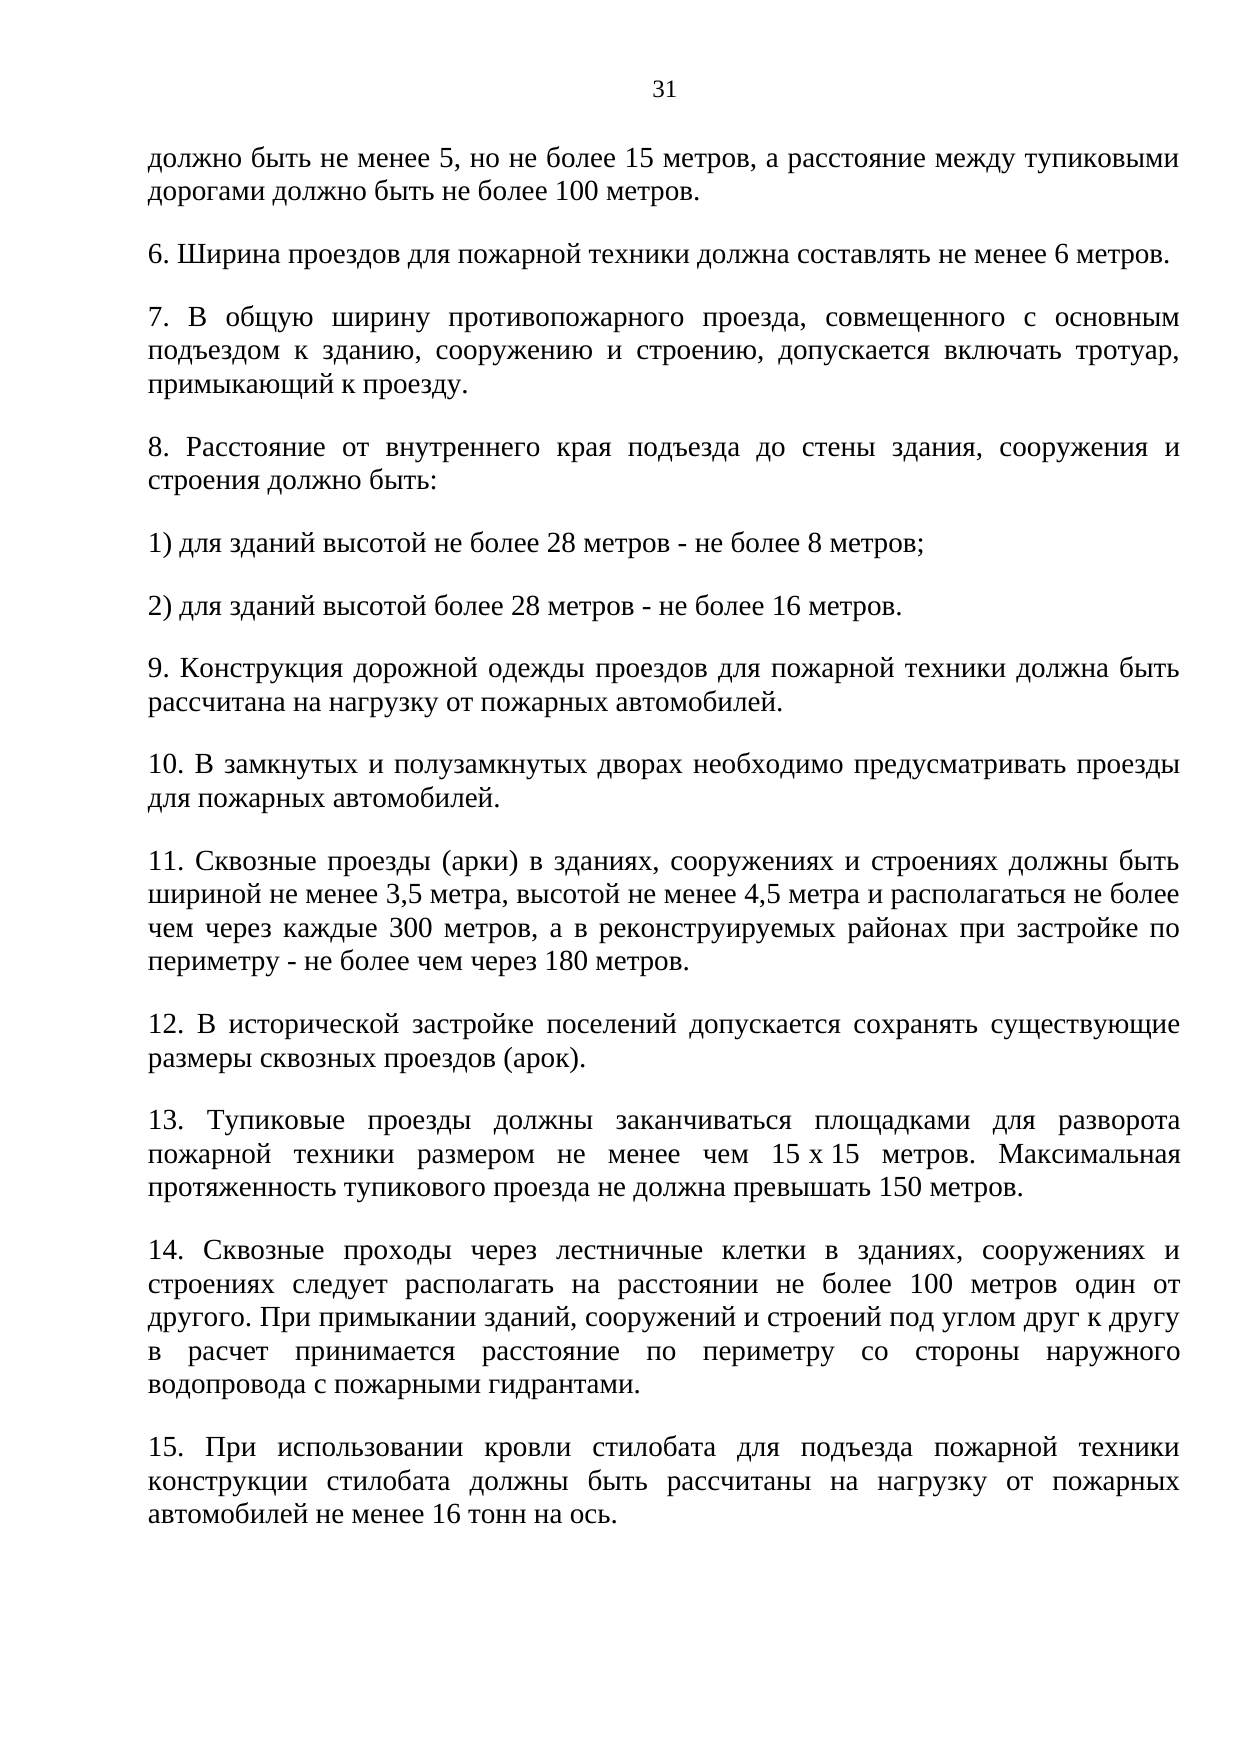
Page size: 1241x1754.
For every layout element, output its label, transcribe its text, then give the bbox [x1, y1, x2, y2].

text 12. В исторической застройке поселений допускается сохранять существующие размеры сквозных проездов (арок). [148, 1006, 1181, 1073]
text 15. При использовании кровли стилобата для подъезда пожарной техники конструкции стилобата должны быть рассчитаны на нагрузку от пожарных автомобилей не менее 16 тонн на ось. [148, 1429, 1181, 1530]
text 14. Сквозные проходы через лестничные клетки в зданиях, сооружениях и строениях следует располагать на расстоянии не более 100 метров один от другого. При примыкании зданий, сооружений и строений под углом друг к другу в расчет принимается расстояние по периметру со стороны наружного водопровода с пожарными гидрантами. [148, 1232, 1181, 1400]
text 9. Конструкция дорожной одежды проездов для пожарной техники должна быть рассчитана на нагрузку от пожарных автомобилей. [148, 650, 1181, 717]
text 2) для зданий высотой более 28 метров - не более 16 метров. [148, 588, 1181, 621]
text 13. Тупиковые проезды должны заканчиваться площадками для разворота пожарной техники размером не менее чем 15 x 15 метров. Максимальная протяженность тупикового проезда не должна превышать 150 метров. [148, 1102, 1181, 1203]
text 1) для зданий высотой не более 28 метров - не более 8 метров; [148, 525, 1181, 558]
text 11. Сквозные проезды (арки) в зданиях, сооружениях и строениях должны быть шириной не менее 3,5 метра, высотой не менее 4,5 метра и располагаться не более чем через каждые 300 метров, а в реконструируемых районах при застройке по периметру - не более чем через 180 метров. [148, 843, 1181, 977]
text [148, 140, 1181, 207]
text 10. В замкнутых и полузамкнутых дворах необходимо предусматривать проезды для пожарных автомобилей. [148, 747, 1181, 814]
text 7. В общую ширину противопожарного проезда, совмещенного с основным подъездом к зданию, сооружению и строению, допускается включать тротуар, примыкающий к проезду. [148, 299, 1181, 399]
text 8. Расстояние от внутреннего края подъезда до стены здания, сооружения и строения должно быть: [148, 429, 1181, 496]
text 6. Ширина проездов для пожарной техники должна составлять не менее 6 метров. [148, 236, 1181, 270]
